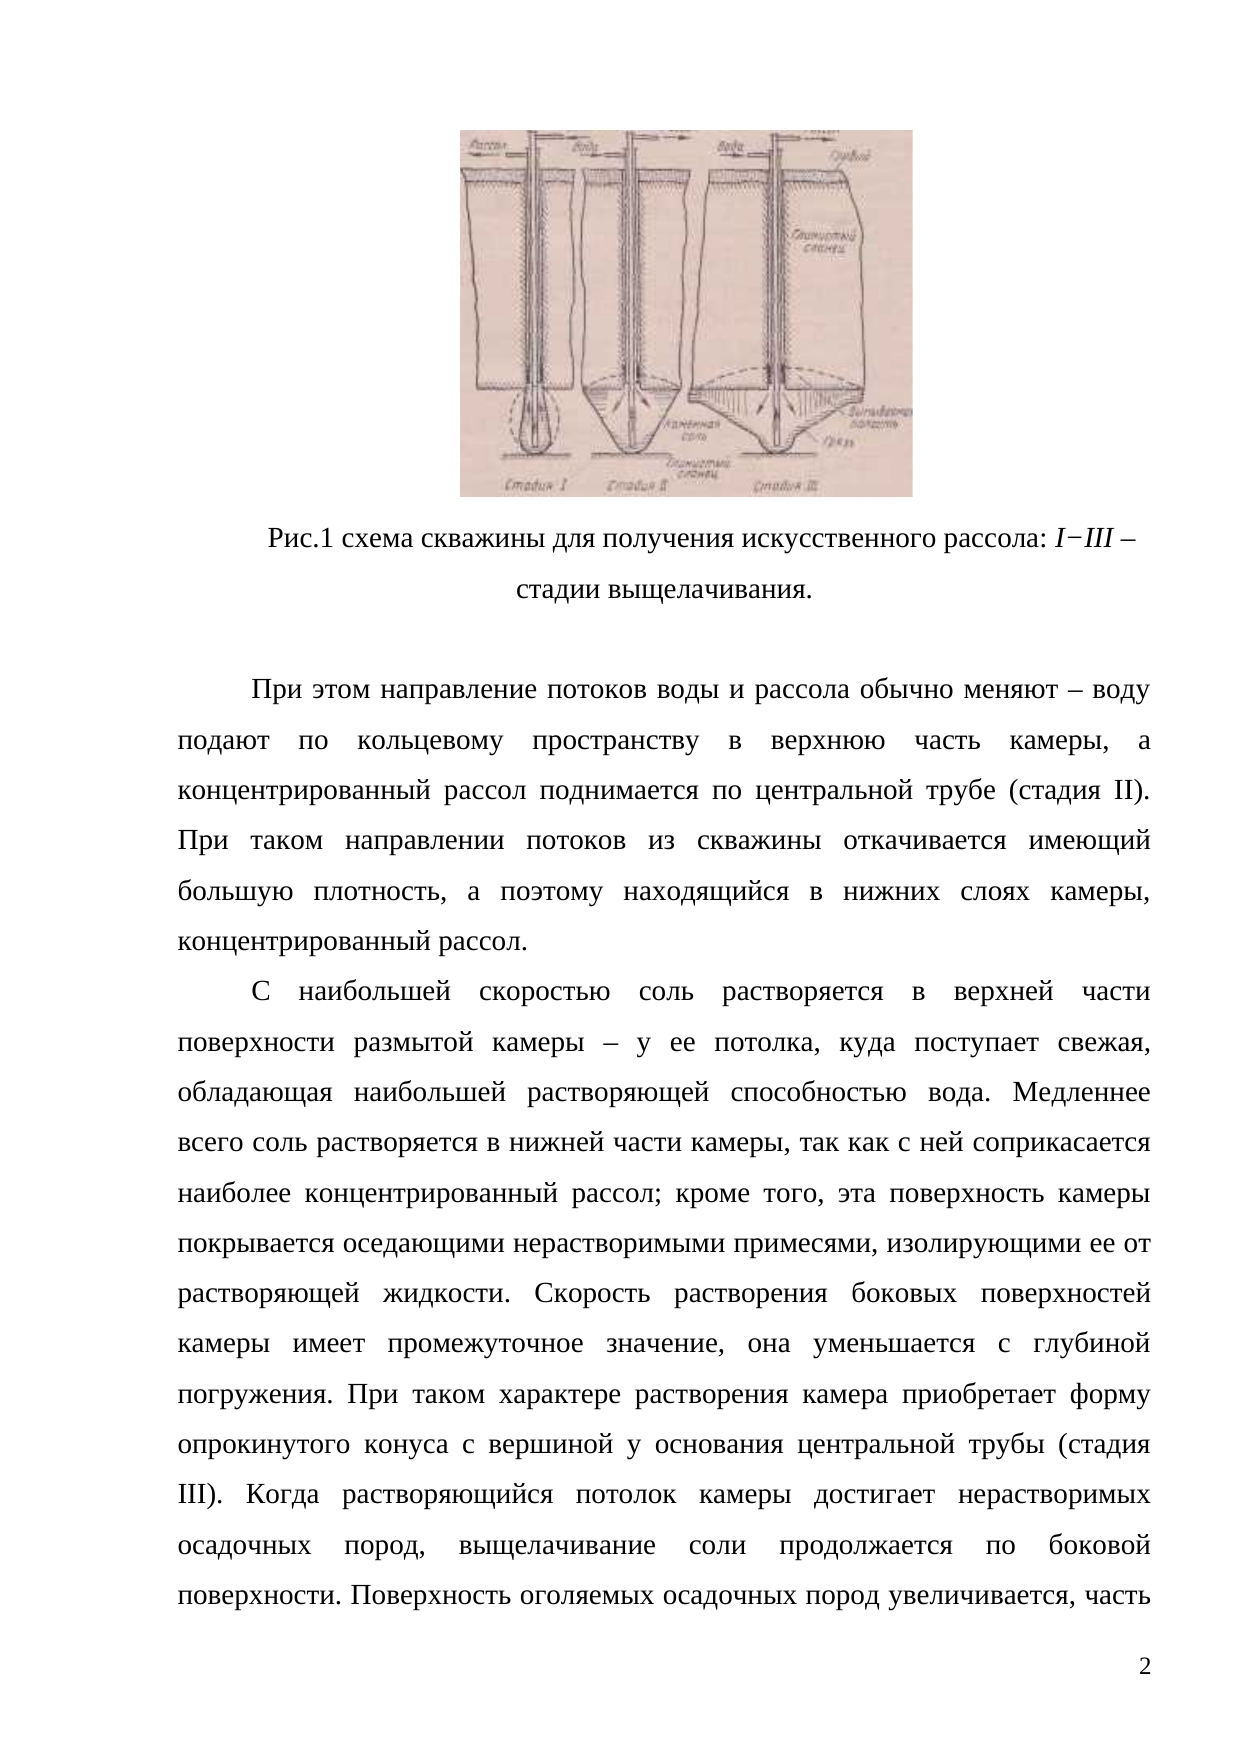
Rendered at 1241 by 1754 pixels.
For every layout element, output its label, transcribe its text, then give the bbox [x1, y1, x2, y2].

text Рис.1 схема скважины для получения искусственного рассола: Ι−ΙΙΙ – стадии выщелачивания. [177, 521, 1152, 604]
text При этом направление потоков воды и рассола обычно меняют – воду подают по кольцевому пространству в верхнюю часть камеры, а концентрированный рассол поднимается по центральной трубе (стадия ΙΙ). При таком направлении потоков из скважины откачивается имеющий большую плотность, а поэтому находящийся в нижних слоях камеры, концентрированный рассол. [177, 672, 1152, 957]
picture [460, 130, 913, 497]
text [177, 973, 1152, 1611]
